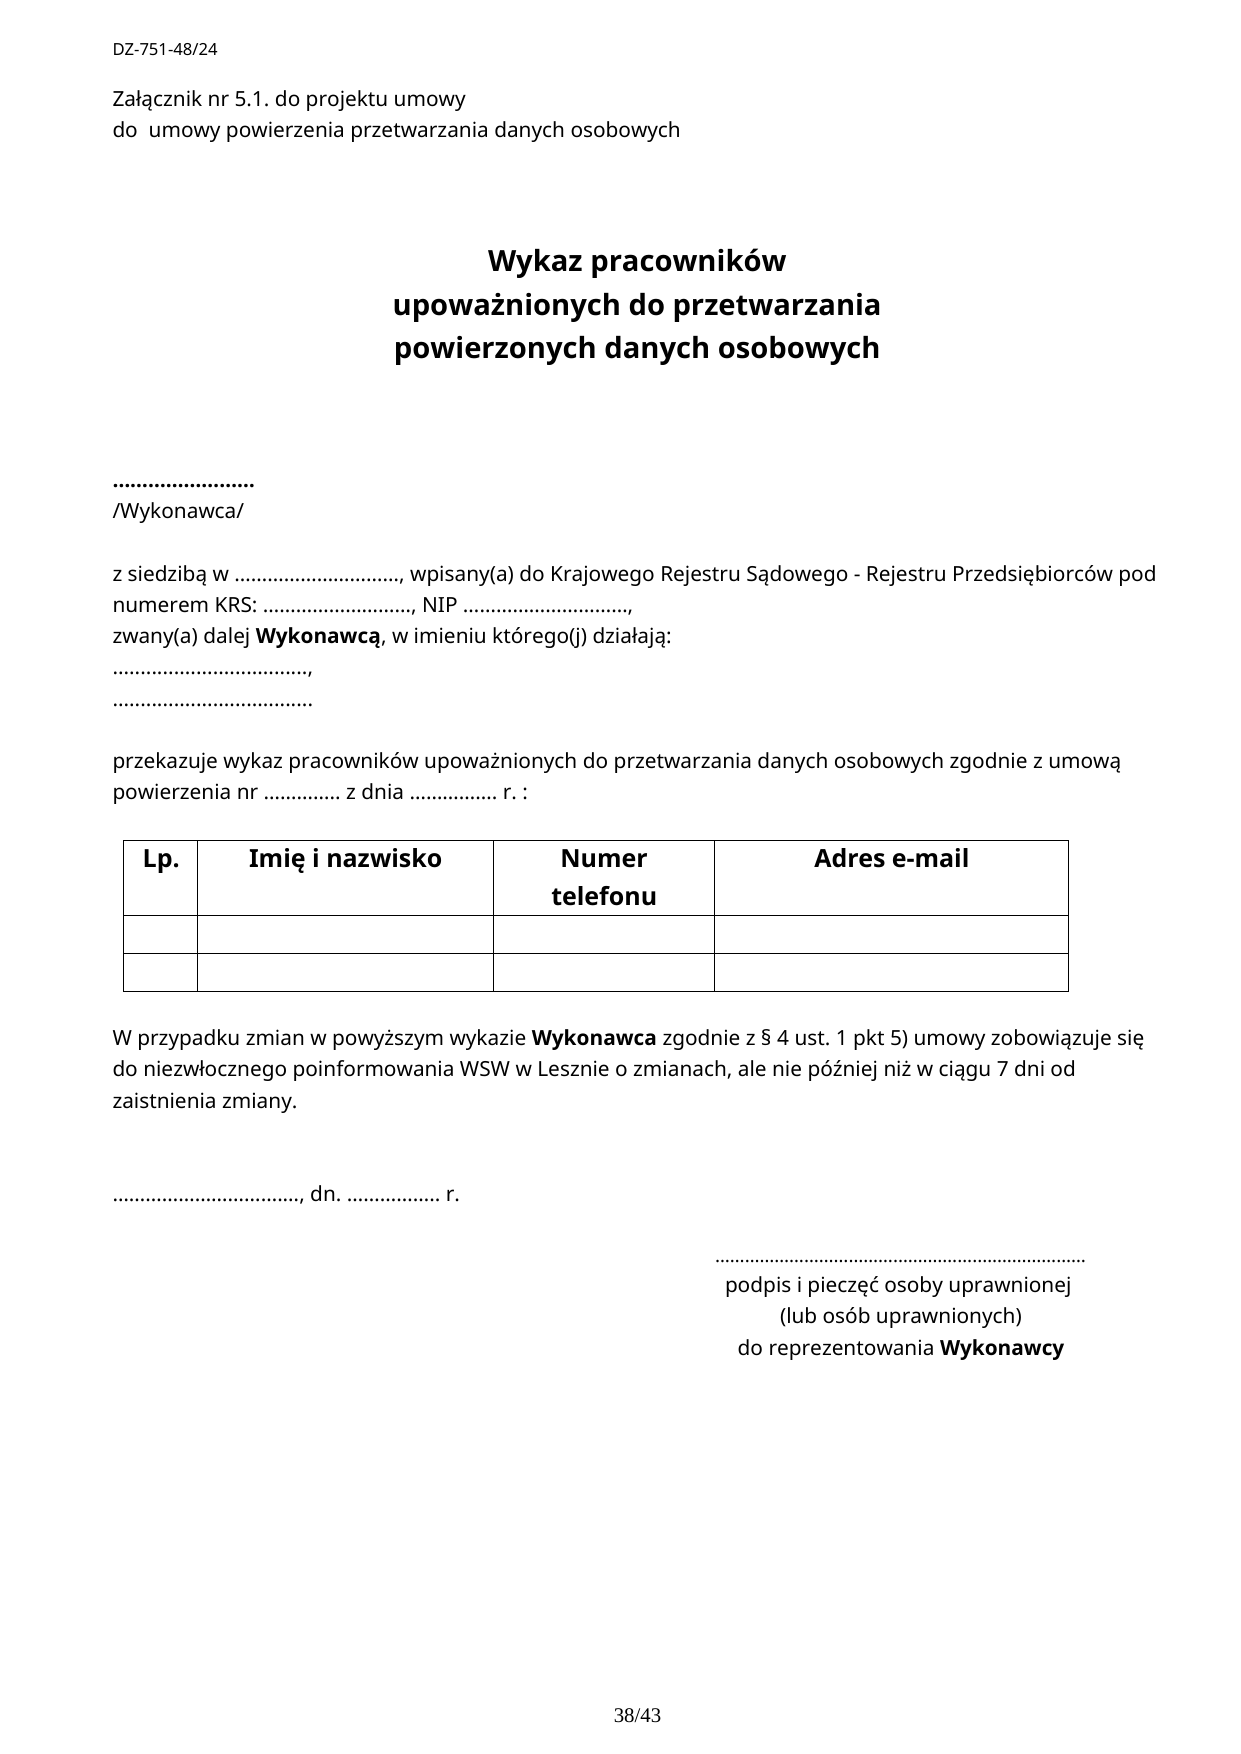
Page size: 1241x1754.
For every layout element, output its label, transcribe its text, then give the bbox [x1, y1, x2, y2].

text ..................................., [112, 652, 1162, 681]
table_cell [124, 916, 197, 953]
table_cell [494, 954, 714, 991]
text Wykaz pracowników [112, 240, 1162, 280]
table_cell [124, 954, 197, 991]
text do reprezentowania Wykonawcy [628, 1333, 1162, 1361]
table_cell [494, 916, 714, 953]
text powierzonych danych osobowych [112, 327, 1162, 367]
text W przypadku zmian w powyższym wykazie Wykonawca zgodnie z § 4 ust. 1 pkt 5) umowy zobowiązuje się do niezwłocznego poinformowania WSW w Lesznie o zmianach, ale nie później niż w ciągu 7 dni od zaistnienia zmiany. [112, 1023, 1162, 1114]
table_cell [715, 954, 1068, 991]
table_cell [715, 916, 1068, 953]
text ……………………………….……………..………………… [628, 1242, 1162, 1268]
table_header Adres e-mail [715, 841, 1068, 915]
text ………………………….…, dn. …………….. r. [112, 1179, 1162, 1208]
text do umowy powierzenia przetwarzania danych osobowych [112, 115, 1162, 144]
text .................................... [112, 684, 1162, 712]
text przekazuje wykaz pracowników upoważnionych do przetwarzania danych osobowych zgodnie z umową powierzenia nr ………….. z dnia ……………. r. : [112, 746, 1162, 806]
text z siedzibą w …………………………, wpisany(a) do Krajowego Rejestru Sądowego - Rejestru Przedsiębiorców pod numerem KRS: ………………………, NIP …………………………, [112, 559, 1162, 618]
table_header Numer telefonu [494, 841, 714, 915]
text …………………… [112, 465, 1162, 493]
text podpis i pieczęć osoby uprawnionej (lub osób uprawnionych) [628, 1270, 1162, 1330]
text upoważnionych do przetwarzania [112, 284, 1162, 323]
table_cell [198, 916, 493, 953]
table_cell [198, 954, 493, 991]
text /Wykonawca/ [112, 496, 1162, 524]
text Załącznik nr 5.1. do projektu umowy [112, 84, 1162, 112]
text zwany(a) dalej Wykonawcą, w imieniu którego(j) działają: [112, 621, 1162, 649]
table_header Imię i nazwisko [198, 841, 493, 915]
table_header Lp. [124, 841, 197, 915]
